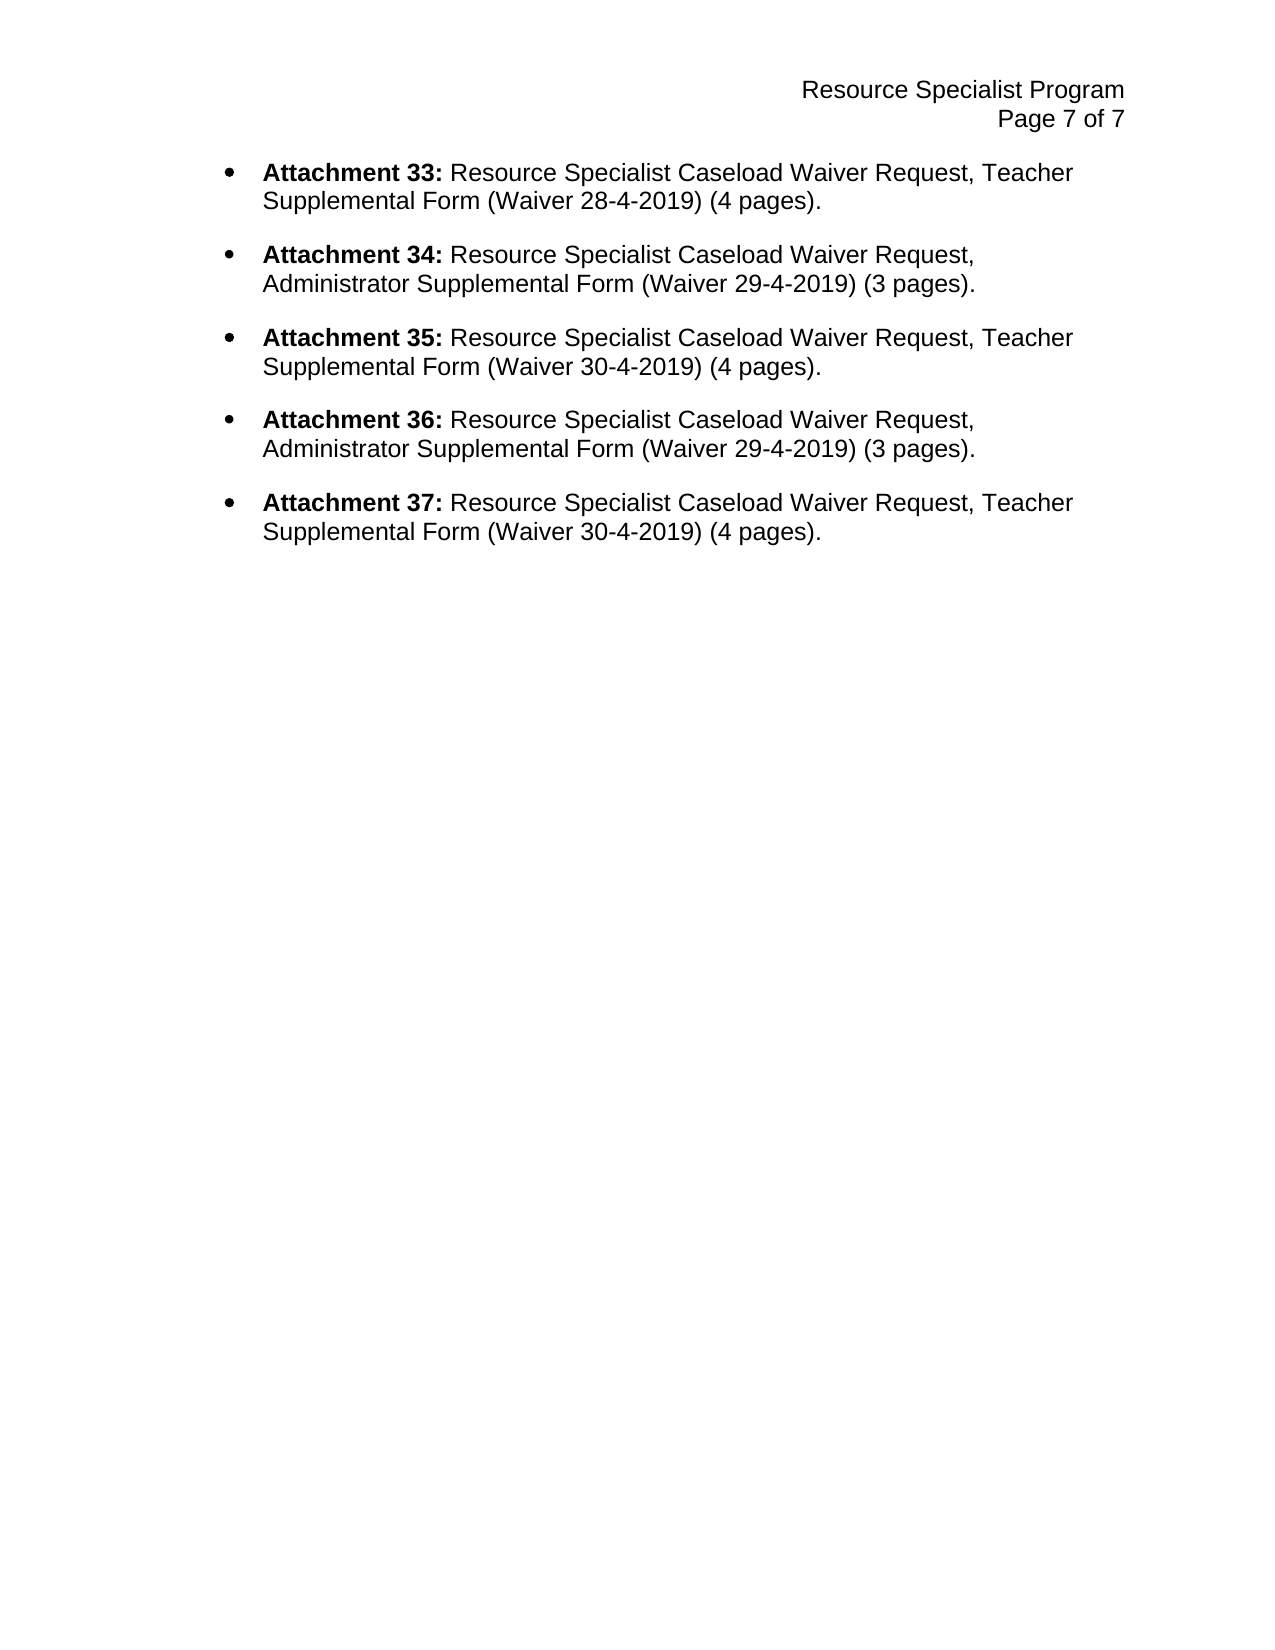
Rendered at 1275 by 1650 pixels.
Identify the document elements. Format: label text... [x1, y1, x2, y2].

list Attachment 33: Resource Specialist Caseload Waiver Request, Teacher Supplemental Form (Waiver 28-4-2019) (4 pages). [225, 157, 1125, 215]
list Attachment 34: Resource Specialist Caseload Waiver Request, Administrator Supplemental Form (Waiver 29-4-2019) (3 pages). [225, 240, 1125, 298]
list Attachment 36: Resource Specialist Caseload Waiver Request, Administrator Supplemental Form (Waiver 29-4-2019) (3 pages). [225, 405, 1125, 463]
list Attachment 35: Resource Specialist Caseload Waiver Request, Teacher Supplemental Form (Waiver 30-4-2019) (4 pages). [225, 323, 1125, 380]
list Attachment 37: Resource Specialist Caseload Waiver Request, Teacher Supplemental Form (Waiver 30-4-2019) (4 pages). [225, 488, 1125, 546]
